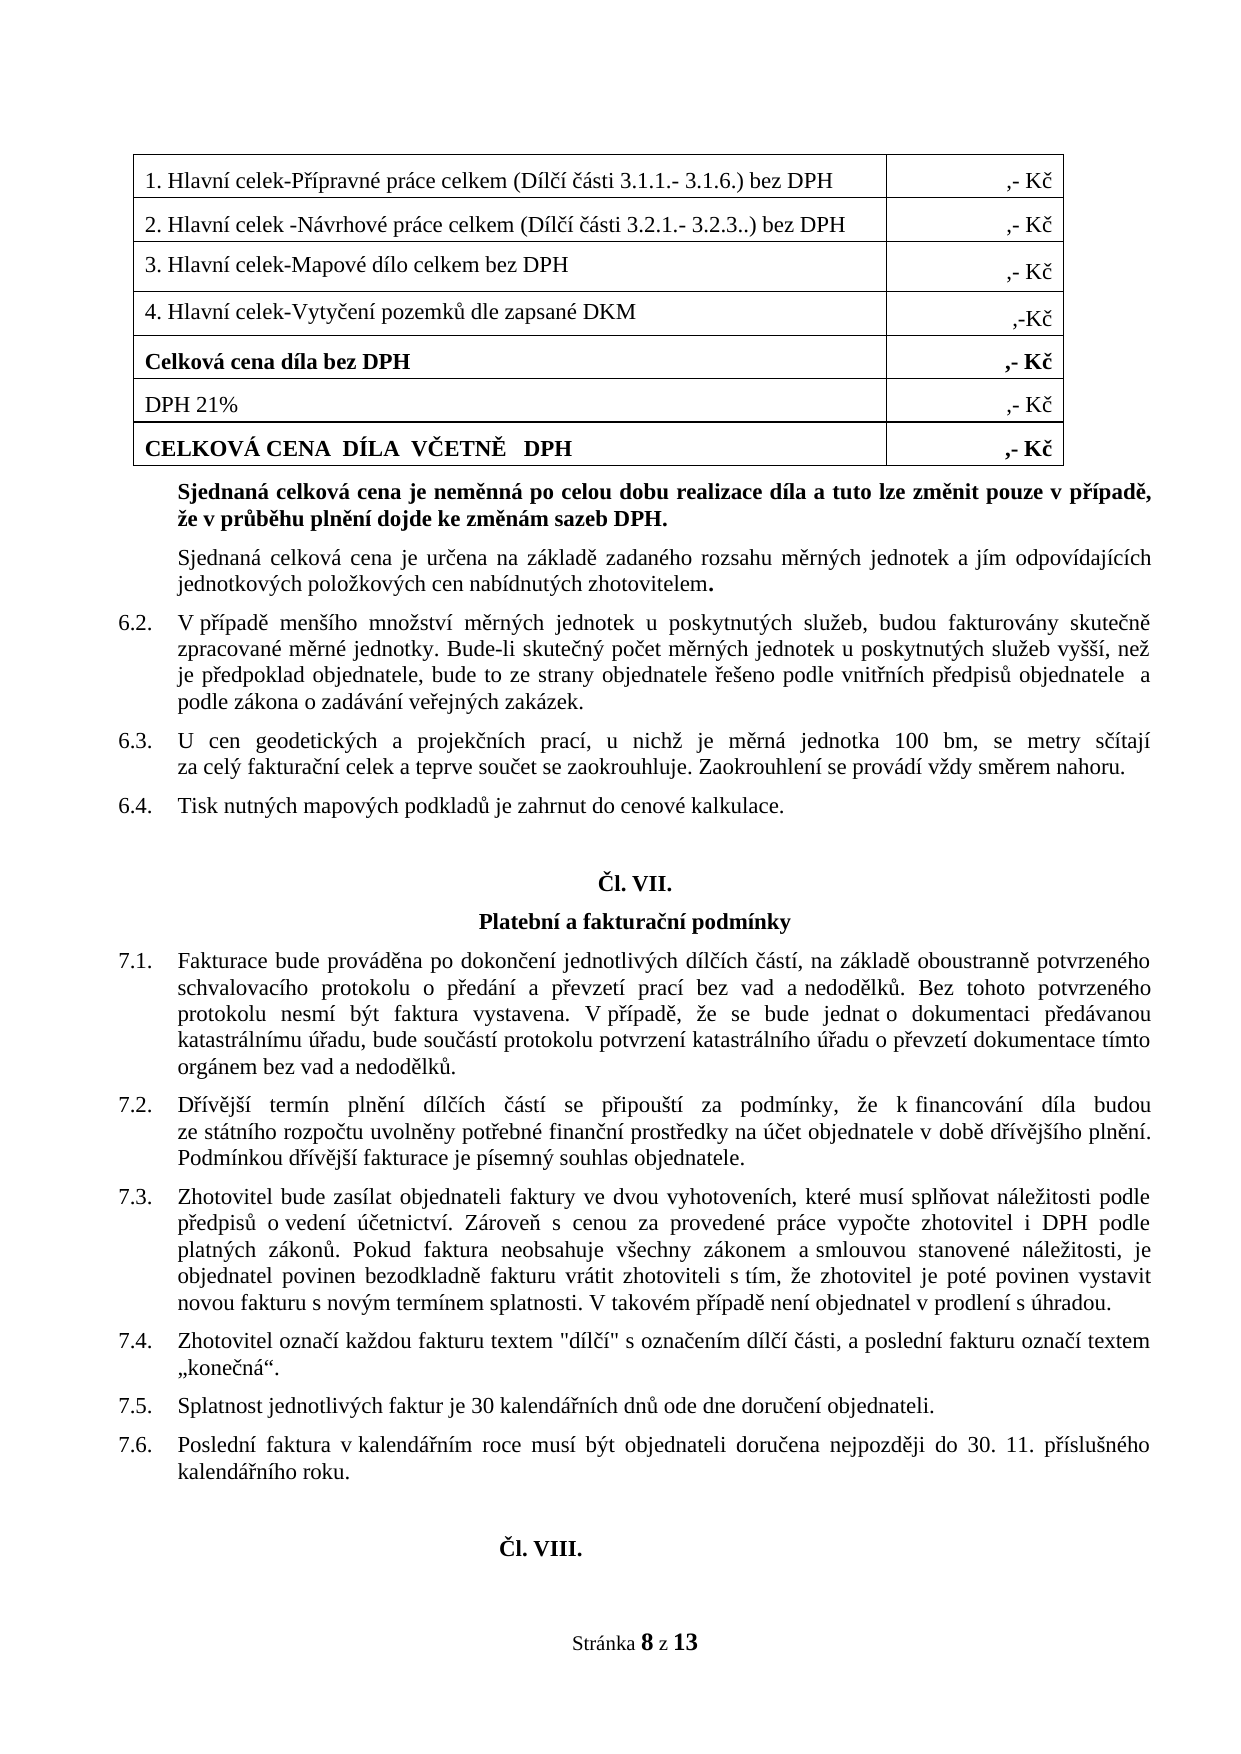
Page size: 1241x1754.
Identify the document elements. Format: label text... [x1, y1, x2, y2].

table_cell Celková cena díla bez DPH [134, 336, 886, 378]
list Fakturace bude prováděna po dokončení jednotlivých dílčích částí, na základě oboustranně potvrzeného schvalovacího protokolu o předání a převzetí prací bez vad a nedodělků. Bez tohoto potvrzeného protokolu nesmí být faktura vystavena. V případě, že se bude jednat o dokumentaci předávanou katastrálnímu úřadu, bude součástí protokolu potvrzení katastrálního úřadu o převzetí dokumentace tímto orgánem bez vad a nedodělků. [118, 947, 1152, 1079]
table_cell ,- Kč [887, 423, 1063, 465]
list U cen geodetických a projekčních prací, u nichž je měrná jednotka 100 bm, se metry sčítají za celý fakturační celek a teprve součet se zaokrouhluje. Zaokrouhlení se provádí vždy směrem nahoru. [118, 727, 1152, 779]
table_cell 2. Hlavní celek -Návrhové práce celkem (Dílčí části 3.2.1.- 3.2.3..) bez DPH [134, 198, 886, 241]
list Zhotovitel bude zasílat objednateli faktury ve dvou vyhotoveních, které musí splňovat náležitosti podle předpisů o vedení účetnictví. Zároveň s cenou za provedené práce vypočte zhotovitel i DPH podle platných zákonů. Pokud faktura neobsahuje všechny zákonem a smlouvou stanovené náležitosti, je objednatel povinen bezodkladně fakturu vrátit zhotoviteli s tím, že zhotovitel je poté povinen vystavit novou fakturu s novým termínem splatnosti. V takovém případě není objednatel v prodlení s úhradou. [118, 1183, 1152, 1315]
table_cell ,- Kč [887, 198, 1063, 241]
text Čl. VIII. [207, 1536, 1152, 1562]
list Splatnost jednotlivých faktur je 30 kalendářních dnů ode dne doručení objednateli. [118, 1393, 1152, 1419]
list Zhotovitel označí každou fakturu textem "dílčí" s označením dílčí části, a poslední fakturu označí textem „konečná“. [118, 1327, 1152, 1380]
table_cell ,- Kč [887, 242, 1063, 291]
table_cell ,- Kč [887, 336, 1063, 378]
table_header ,- Kč [887, 155, 1063, 197]
list Dřívější termín plnění dílčích částí se připouští za podmínky, že k financování díla budou ze státního rozpočtu uvolněny potřebné finanční prostředky na účet objednatele v době dřívějšího plnění. Podmínkou dřívější fakturace je písemný souhlas objednatele. [118, 1092, 1152, 1171]
text Sjednaná celková cena je neměnná po celou dobu realizace díla a tuto lze změnit pouze v případě, že v průběhu plnění dojde ke změnám sazeb DPH. [177, 478, 1152, 531]
table_cell ,- Kč [887, 379, 1063, 421]
subtitle Platební a fakturační podmínky [118, 908, 1152, 935]
table_header 1. Hlavní celek-Přípravné práce celkem (Dílčí části 3.1.1.- 3.1.6.) bez DPH [134, 155, 886, 197]
table_cell 3. Hlavní celek-Mapové dílo celkem bez DPH [134, 242, 886, 291]
text Čl. VII. [118, 869, 1152, 896]
table_cell ,-Kč [887, 292, 1063, 334]
table_cell DPH 21% [134, 379, 886, 421]
text Sjednaná celková cena je určena na základě zadaného rozsahu měrných jednotek a jím odpovídajících jednotkových položkových cen nabídnutých zhotovitelem. [177, 543, 1152, 596]
table_cell 4. Hlavní celek-Vytyčení pozemků dle zapsané DKM [134, 292, 886, 334]
list Poslední faktura v kalendářním roce musí být objednateli doručena nejpozději do 30. 11. příslušného kalendářního roku. [118, 1431, 1152, 1484]
list V případě menšího množství měrných jednotek u poskytnutých služeb, budou fakturovány skutečně zpracované měrné jednotky. Bude-li skutečný počet měrných jednotek u poskytnutých služeb vyšší, než je předpoklad objednatele, bude to ze strany objednatele řešeno podle vnitřních předpisů objednatele a podle zákona o zadávání veřejných zakázek. [118, 609, 1152, 714]
table_cell CELKOVÁ CENA DÍLA VČETNĚ DPH [134, 423, 886, 465]
list Tisk nutných mapových podkladů je zahrnut do cenové kalkulace. [118, 792, 1152, 818]
